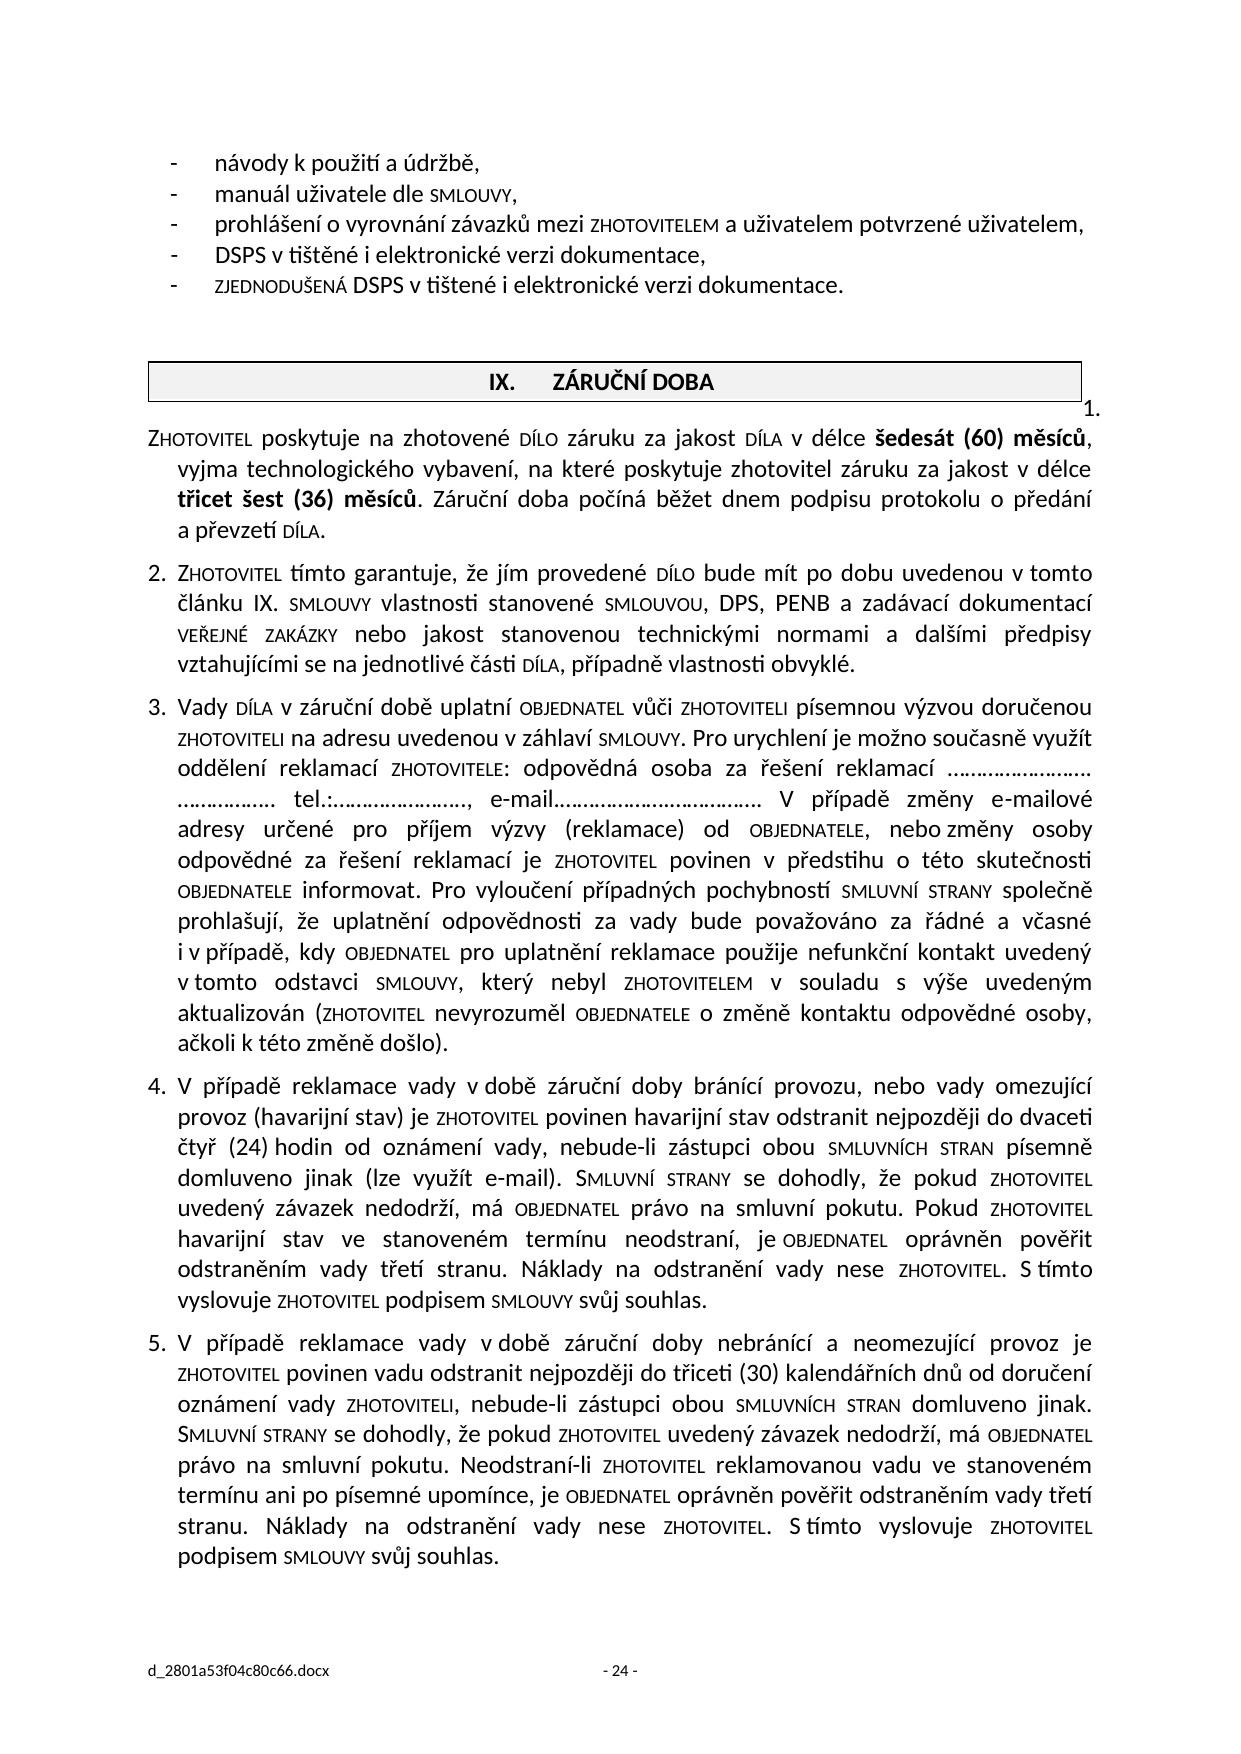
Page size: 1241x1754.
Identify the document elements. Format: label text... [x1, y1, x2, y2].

list návody k použití a údržbě, [170, 148, 1093, 178]
subtitle Zhotovitel poskytuje na zhotovené dílo záruku za jakost díla v délce šedesát (60) měsíců, vyjma technologického vybavení, na které poskytuje zhotovitel záruku za jakost v délce třicet šest (36) měsíců. Záruční doba počíná běžet dnem podpisu protokolu o předání a převzetí díla. [148, 392, 1093, 544]
subtitle V případě reklamace vady v době záruční doby bránící provozu, nebo vady omezující provoz (havarijní stav) je zhotovitel povinen havarijní stav odstranit nejpozději do dvaceti čtyř (24) hodin od oznámení vady, nebude-li zástupci obou smluvních stran písemně domluveno jinak (lze využít e-mail). Smluvní strany se dohodly, že pokud zhotovitel uvedený závazek nedodrží, má objednatel právo na smluvní pokutu. Pokud zhotovitel havarijní stav ve stanoveném termínu neodstraní, je objednatel oprávněn pověřit odstraněním vady třetí stranu. Náklady na odstranění vady nese zhotovitel. S tímto vyslovuje zhotovitel podpisem smlouvy svůj souhlas. [148, 1070, 1093, 1314]
list DSPS v tištěné i elektronické verzi dokumentace, [170, 239, 1093, 270]
subtitle Vady díla v záruční době uplatní objednatel vůči zhotoviteli písemnou výzvou doručenou zhotoviteli na adresu uvedenou v záhlaví smlouvy. Pro urychlení je možno současně využít oddělení reklamací zhotovitele: odpovědná osoba za řešení reklamací …………………….…………….. tel.:………………….., e-mail.……………….……………. V případě změny e-mailové adresy určené pro příjem výzvy (reklamace) od objednatele, nebo změny osoby odpovědné za řešení reklamací je zhotovitel povinen v předstihu o této skutečnosti objednatele informovat. Pro vyloučení případných pochybností smluvní strany společně prohlašují, že uplatnění odpovědnosti za vady bude považováno za řádné a včasné i v případě, kdy objednatel pro uplatnění reklamace použije nefunkční kontakt uvedený v tomto odstavci smlouvy, který nebyl zhotovitelem v souladu s výše uvedeným aktualizován (zhotovitel nevyrozuměl objednatele o změně kontaktu odpovědné osoby, ačkoli k této změně došlo). [148, 691, 1093, 1058]
list zjednodušená DSPS v tištené i elektronické verzi dokumentace. [170, 270, 1093, 300]
list prohlášení o vyrovnání závazků mezi zhotovitelem a uživatelem potvrzené uživatelem, [170, 209, 1093, 239]
list manuál uživatele dle smlouvy, [170, 178, 1093, 209]
subtitle Zhotovitel tímto garantuje, že jím provedené dílo bude mít po dobu uvedenou v tomto článku IX. smlouvy vlastnosti stanovené smlouvou, DPS, PENB a zadávací dokumentací veřejné zakázky nebo jakost stanovenou technickými normami a dalšími předpisy vztahujícími se na jednotlivé části díla, případně vlastnosti obvyklé. [148, 557, 1093, 679]
text Záruční doba [149, 364, 1081, 399]
subtitle V případě reklamace vady v době záruční doby nebránící a neomezující provoz je zhotovitel povinen vadu odstranit nejpozději do třiceti (30) kalendářních dnů od doručení oznámení vady zhotoviteli, nebude-li zástupci obou smluvních stran domluveno jinak. Smluvní strany se dohodly, že pokud zhotovitel uvedený závazek nedodrží, má objednatel právo na smluvní pokutu. Neodstraní-li zhotovitel reklamovanou vadu ve stanoveném termínu ani po písemné upomínce, je objednatel oprávněn pověřit odstraněním vady třetí stranu. Náklady na odstranění vady nese zhotovitel. S tímto vyslovuje zhotovitel podpisem smlouvy svůj souhlas. [148, 1327, 1093, 1571]
